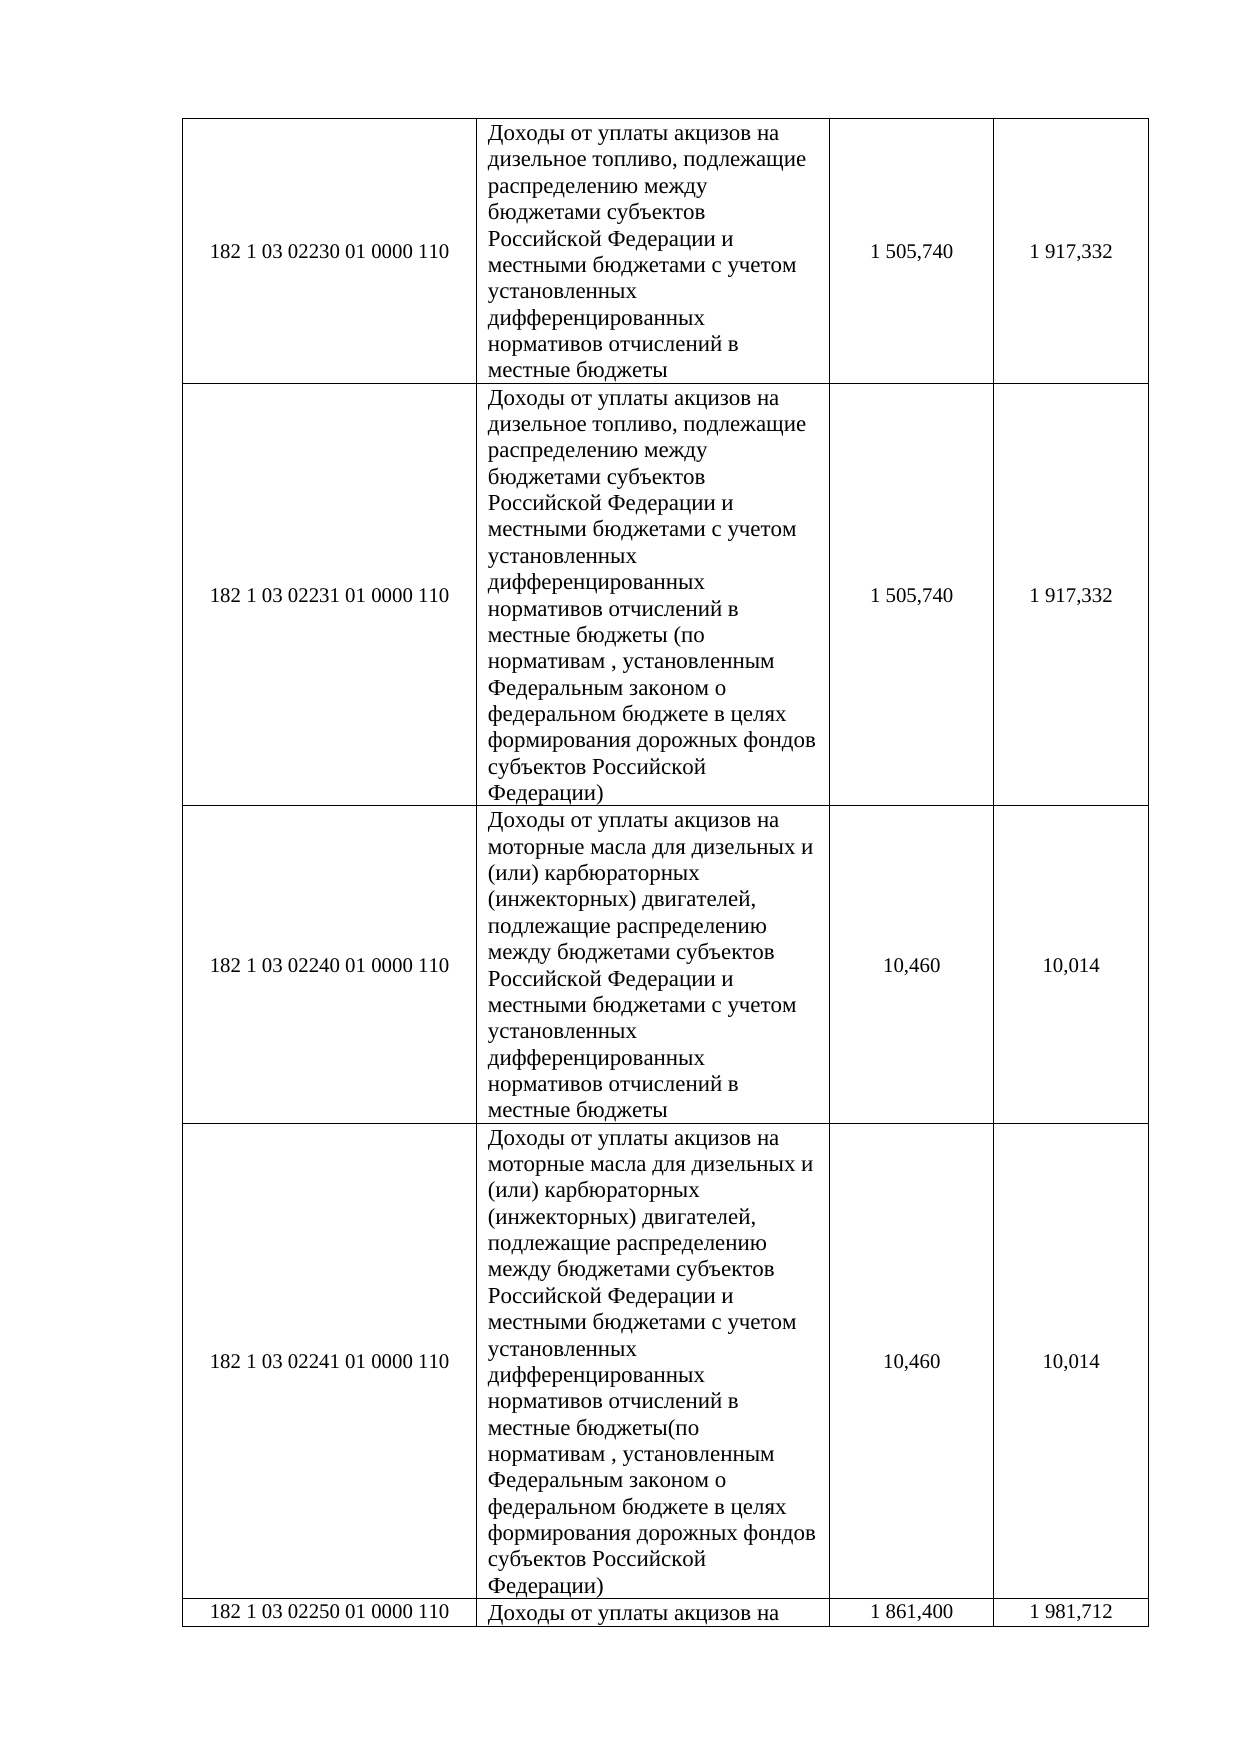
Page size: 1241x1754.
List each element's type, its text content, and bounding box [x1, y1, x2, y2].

table_cell 10,460 [830, 1124, 993, 1598]
table_cell 1 917,332 [994, 119, 1148, 383]
table_cell Доходы от уплаты акцизов на дизельное топливо, подлежащие распределению между бюджетами субъектов Российской Федерации и местными бюджетами с учетом установленных дифференцированных нормативов отчислений в местные бюджеты (по нормативам , установленным Федеральным законом о федеральном бюджете в целях формирования дорожных фондов субъектов Российской Федерации) [477, 384, 829, 805]
table_cell 10,014 [994, 806, 1148, 1123]
table_cell 182 1 03 02231 01 0000 110 [183, 384, 476, 805]
table_cell 182 1 03 02240 01 0000 110 [183, 806, 476, 1123]
table_cell Доходы от уплаты акцизов на дизельное топливо, подлежащие распределению между бюджетами субъектов Российской Федерации и местными бюджетами с учетом установленных дифференцированных нормативов отчислений в местные бюджеты [477, 119, 829, 383]
table_cell 1 861,400 [830, 1599, 993, 1626]
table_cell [477, 1599, 829, 1626]
table_cell Доходы от уплаты акцизов на моторные масла для дизельных и (или) карбюраторных (инжекторных) двигателей, подлежащие распределению между бюджетами субъектов Российской Федерации и местными бюджетами с учетом установленных дифференцированных нормативов отчислений в местные бюджеты(по нормативам , установленным Федеральным законом о федеральном бюджете в целях формирования дорожных фондов субъектов Российской Федерации) [477, 1124, 829, 1598]
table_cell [183, 1599, 476, 1626]
table_cell 1 981,712 [994, 1599, 1148, 1626]
table_cell 10,460 [830, 806, 993, 1123]
table_cell 1 917,332 [994, 384, 1148, 805]
table_cell 182 1 03 02241 01 0000 110 [183, 1124, 476, 1598]
table_cell 182 1 03 02230 01 0000 110 [183, 119, 476, 383]
table_cell 10,014 [994, 1124, 1148, 1598]
table_cell Доходы от уплаты акцизов на моторные масла для дизельных и (или) карбюраторных (инжекторных) двигателей, подлежащие распределению между бюджетами субъектов Российской Федерации и местными бюджетами с учетом установленных дифференцированных нормативов отчислений в местные бюджеты [477, 806, 829, 1123]
table_cell 1 505,740 [830, 384, 993, 805]
table_cell 1 505,740 [830, 119, 993, 383]
